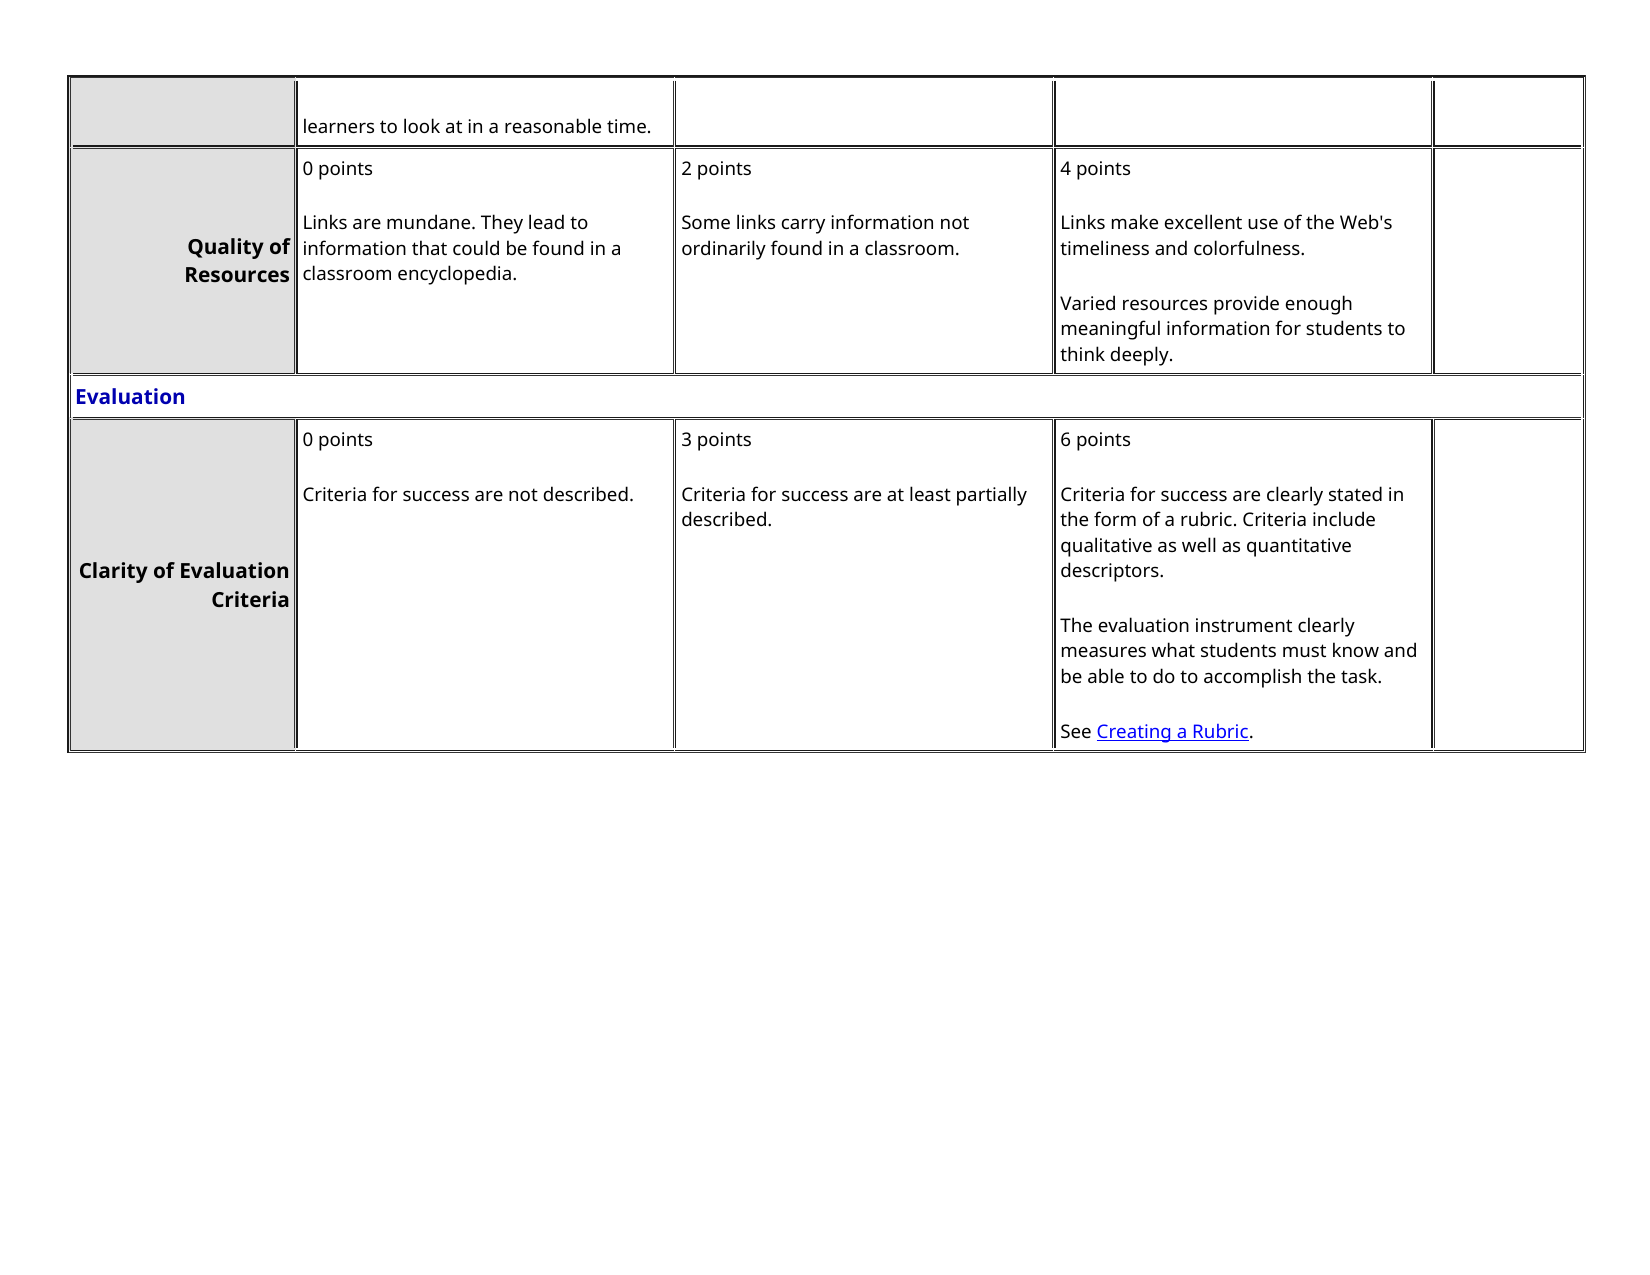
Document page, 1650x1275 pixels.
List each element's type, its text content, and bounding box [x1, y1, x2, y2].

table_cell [71, 77, 296, 145]
table_cell 0 points Criteria for success are not described. [296, 420, 675, 750]
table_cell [675, 77, 1054, 145]
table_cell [296, 78, 675, 145]
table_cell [1054, 77, 1433, 145]
table_cell 2 points Some links carry information not ordinarily found in a classroom. [676, 149, 1052, 373]
table_cell [1433, 417, 1583, 750]
table_cell Quality of Resources [71, 145, 294, 373]
table_cell 0 points Links are mundane. They lead to information that could be found in a classroom encyclopedia. [298, 149, 673, 373]
table_cell 3 points Criteria for success are at least partially described. [675, 418, 1054, 750]
table_cell Clarity of Evaluation Criteria [69, 417, 296, 750]
table_cell 4 points Links make excellent use of the Web's timeliness and colorfulness. Varied resources provide enough meaningful information for students to think deeply. [1056, 149, 1431, 373]
table_cell [1433, 78, 1583, 145]
table_cell Evaluation [69, 373, 1584, 417]
table_cell 6 points Criteria for success are clearly stated in the form of a rubric. Criteria include qualitative as well as quantitative descriptors. The evaluation instrument clearly measures what students must know and be able to do to accomplish the task. See Creating a Rubric. [1054, 420, 1433, 750]
table_cell [1435, 145, 1583, 373]
